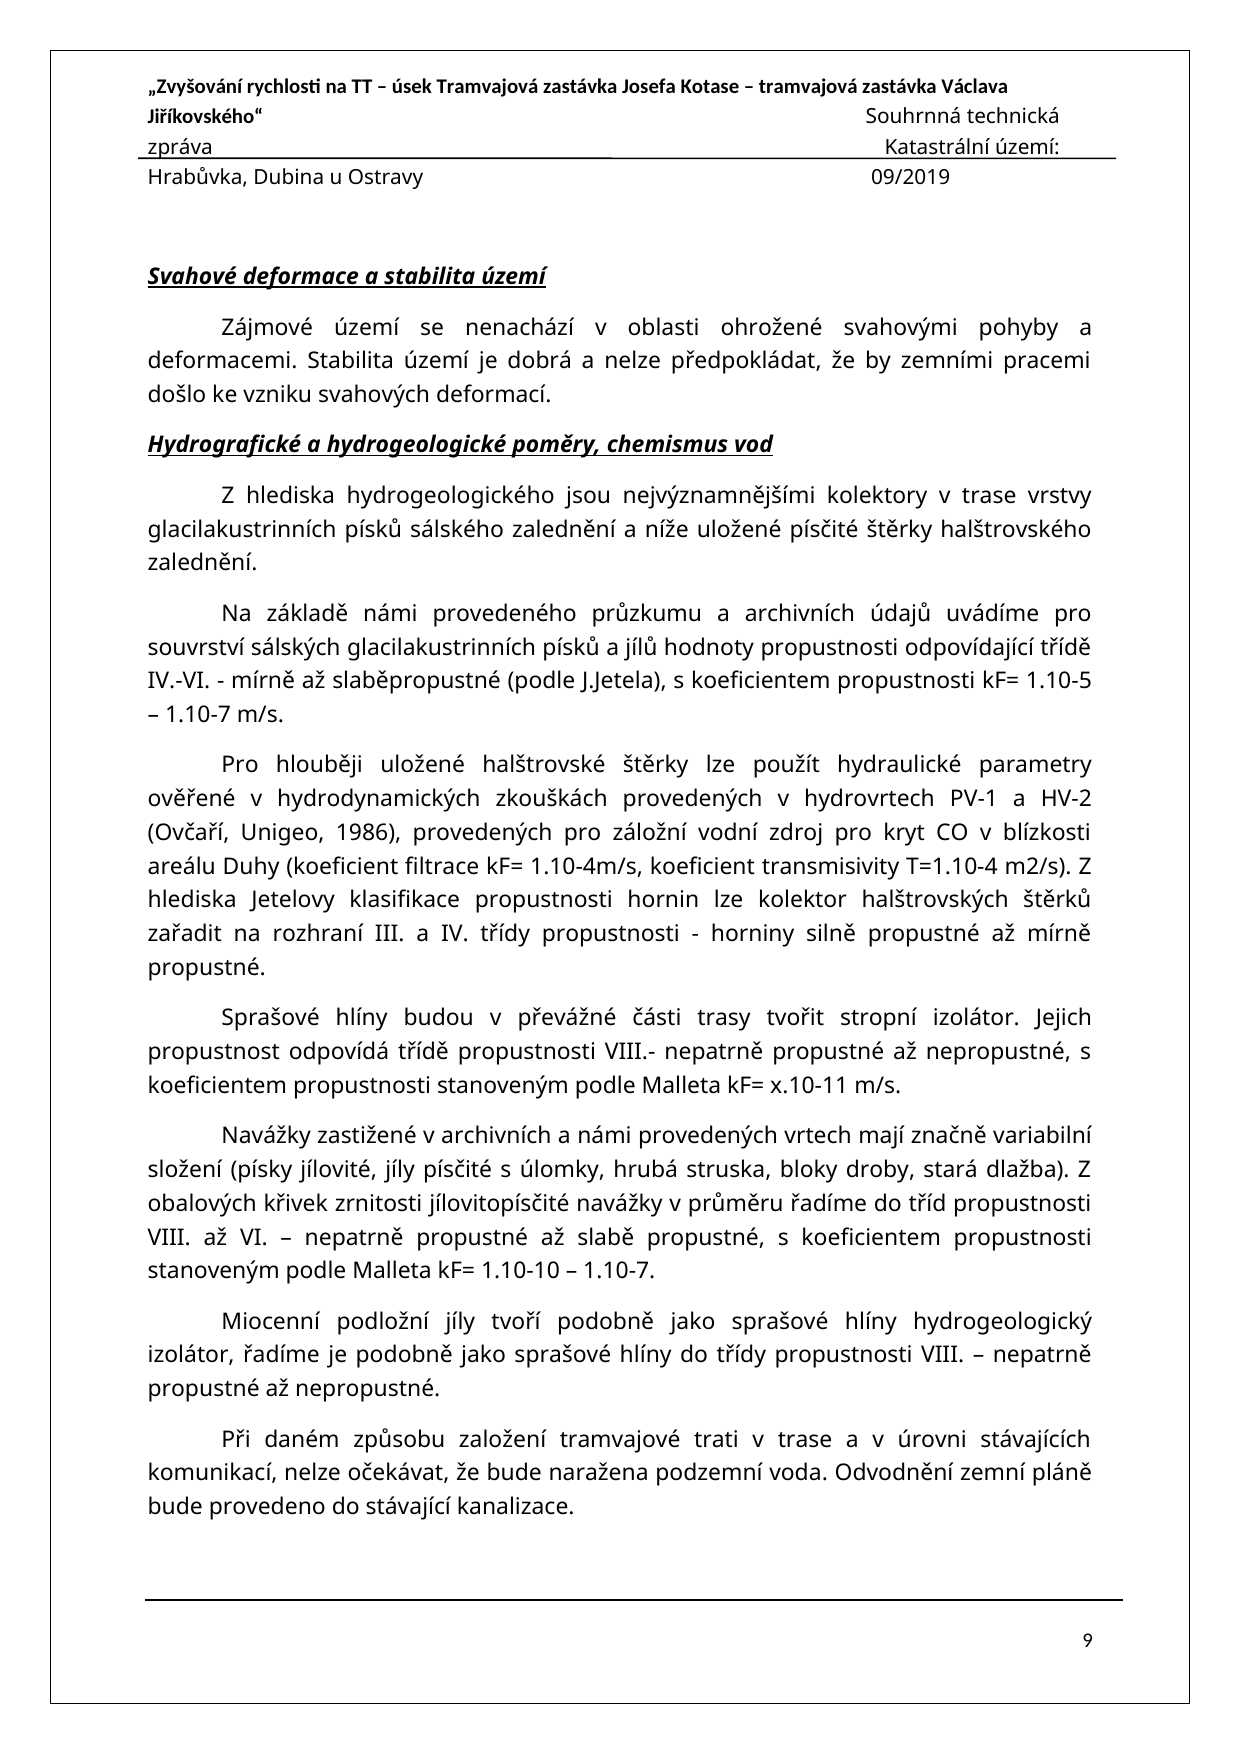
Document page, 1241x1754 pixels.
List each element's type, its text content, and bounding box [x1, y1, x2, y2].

text Na základě námi provedeného průzkumu a archivních údajů uvádíme pro souvrství sálských glacilakustrinních písků a jílů hodnoty propustnosti odpovídající třídě IV.-VI. - mírně až slaběpropustné (podle J.Jetela), s koeficientem propustnosti kF= 1.10-5 – 1.10-7 m/s. [147, 597, 1093, 729]
text Miocenní podložní jíly tvoří podobně jako sprašové hlíny hydrogeologický izolátor, řadíme je podobně jako sprašové hlíny do třídy propustnosti VIII. – nepatrně propustné až nepropustné. [147, 1304, 1093, 1403]
text Navážky zastižené v archivních a námi provedených vrtech mají značně variabilní složení (písky jílovité, jíly písčité s úlomky, hrubá struska, bloky droby, stará dlažba). Z obalových křivek zrnitosti jílovitopísčité navážky v průměru řadíme do tříd propustnosti VIII. až VI. – nepatrně propustné až slabě propustné, s koeficientem propustnosti stanoveným podle Malleta kF= 1.10-10 – 1.10-7. [147, 1119, 1093, 1285]
text Hydrografické a hydrogeologické poměry, chemismus vod [147, 428, 1093, 459]
text Zájmové území se nenachází v oblasti ohrožené svahovými pohyby a deformacemi. Stabilita území je dobrá a nelze předpokládat, že by zemními pracemi došlo ke vzniku svahových deformací. [147, 310, 1093, 409]
text Sprašové hlíny budou v převážné části trasy tvořit stropní izolátor. Jejich propustnost odpovídá třídě propustnosti VIII.- nepatrně propustné až nepropustné, s koeficientem propustnosti stanoveným podle Malleta kF= x.10-11 m/s. [147, 1001, 1093, 1100]
text Při daném způsobu založení tramvajové trati v trase a v úrovni stávajících komunikací, nelze očekávat, že bude naražena podzemní voda. Odvodnění zemní pláně bude provedeno do stávající kanalizace. [147, 1422, 1093, 1521]
text Svahové deformace a stabilita území [147, 260, 1093, 291]
text Pro hlouběji uložené halštrovské štěrky lze použít hydraulické parametry ověřené v hydrodynamických zkouškách provedených v hydrovrtech PV-1 a HV-2 (Ovčaří, Unigeo, 1986), provedených pro záložní vodní zdroj pro kryt CO v blízkosti areálu Duhy (koeficient filtrace kF= 1.10-4m/s, koeficient transmisivity T=1.10-4 m2/s). Z hlediska Jetelovy klasifikace propustnosti hornin lze kolektor halštrovských štěrků zařadit na rozhraní III. a IV. třídy propustnosti - horniny silně propustné až mírně propustné. [147, 748, 1093, 982]
text Z hlediska hydrogeologického jsou nejvýznamnějšími kolektory v trase vrstvy glacilakustrinních písků sálského zalednění a níže uložené písčité štěrky halštrovského zalednění. [147, 479, 1093, 577]
